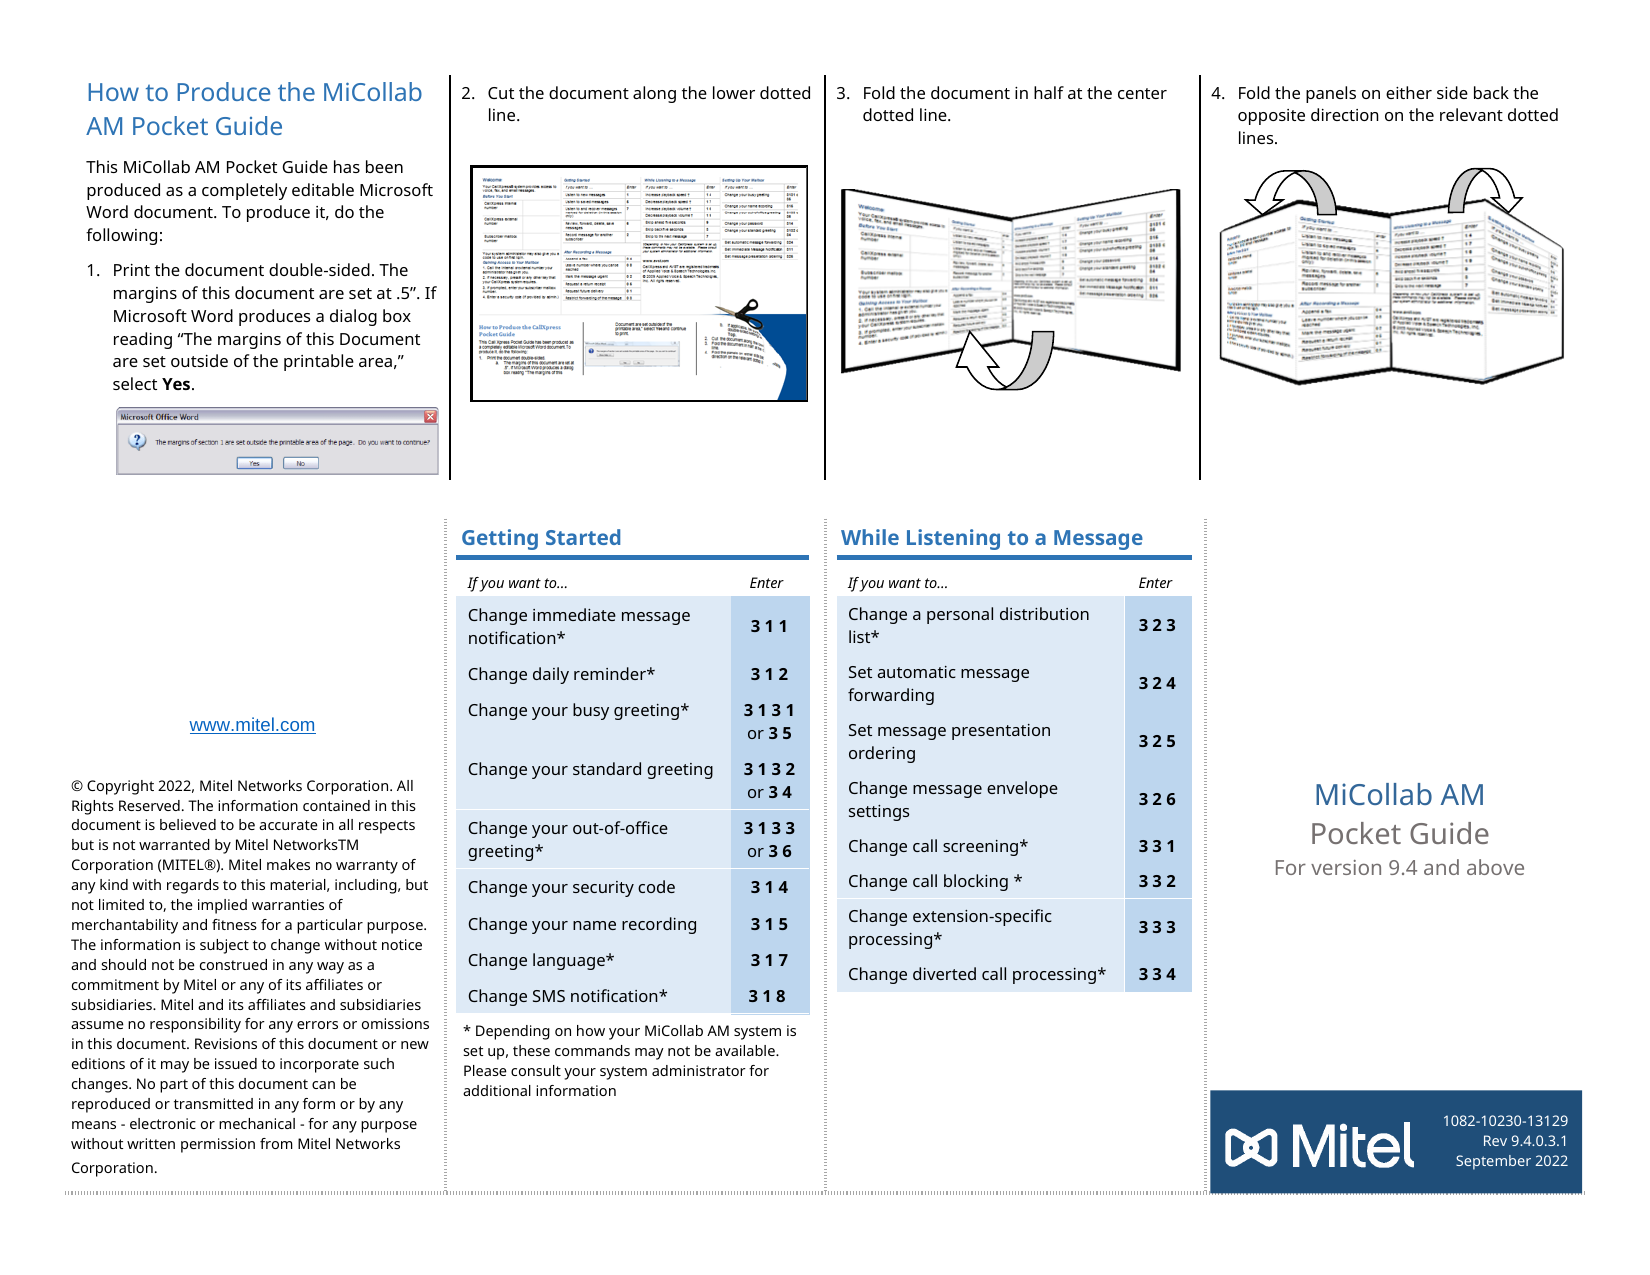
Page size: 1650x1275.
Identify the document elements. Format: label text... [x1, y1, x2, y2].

picture [116, 407, 439, 475]
table_header [1205, 519, 1586, 1191]
table_header [825, 519, 1205, 1191]
table_header How to Produce the MiCollab AM Pocket Guide This MiCollab AM Pocket Guide has been produced as a completely editable Microsoft Word document. To produce it, do the following: Print the document double-sided. The margins of this document are set at .5”. If Microsoft Word produces a dialog box reading “The margins of this Document are set outside of the printable area,” select Yes. [75, 75, 449, 480]
table_header Cut the document along the lower dotted line. [451, 75, 824, 480]
table_header www.mitel.com © Copyright 2022, Mitel Networks Corporation. All Rights Reserved. The information contained in this document is believed to be accurate in all respects but is not warranted by Mitel NetworksTM Corporation (MITEL®). Mitel makes no warranty of any kind with regards to this material, including, but not limited to, the implied warranties of merchantability and fitness for a particular purpose. The information is subject to change without notice and should not be construed in any way as a commitment by Mitel or any of its affiliates or subsidiaries. Mitel and its affiliates and subsidiaries assume no responsibility for any errors or omissions in this document. Revisions of this document or new editions of it may be issued to incorporate such changes. No part of this document can be reproduced or transmitted in any form or by any means - electronic or mechanical - for any purpose without written permission from Mitel Networks Corporation. [65, 519, 445, 1191]
table_header * Depending on how your MiCollab AM system is set up, these commands may not be available. Please consult your system administrator for additional information [445, 519, 825, 1191]
picture [1225, 1122, 1414, 1168]
table_header Fold the panels on either side back the opposite direction on the relevant dotted lines. [1201, 75, 1575, 480]
table_header Fold the document in half at the center dotted line. [826, 75, 1199, 480]
